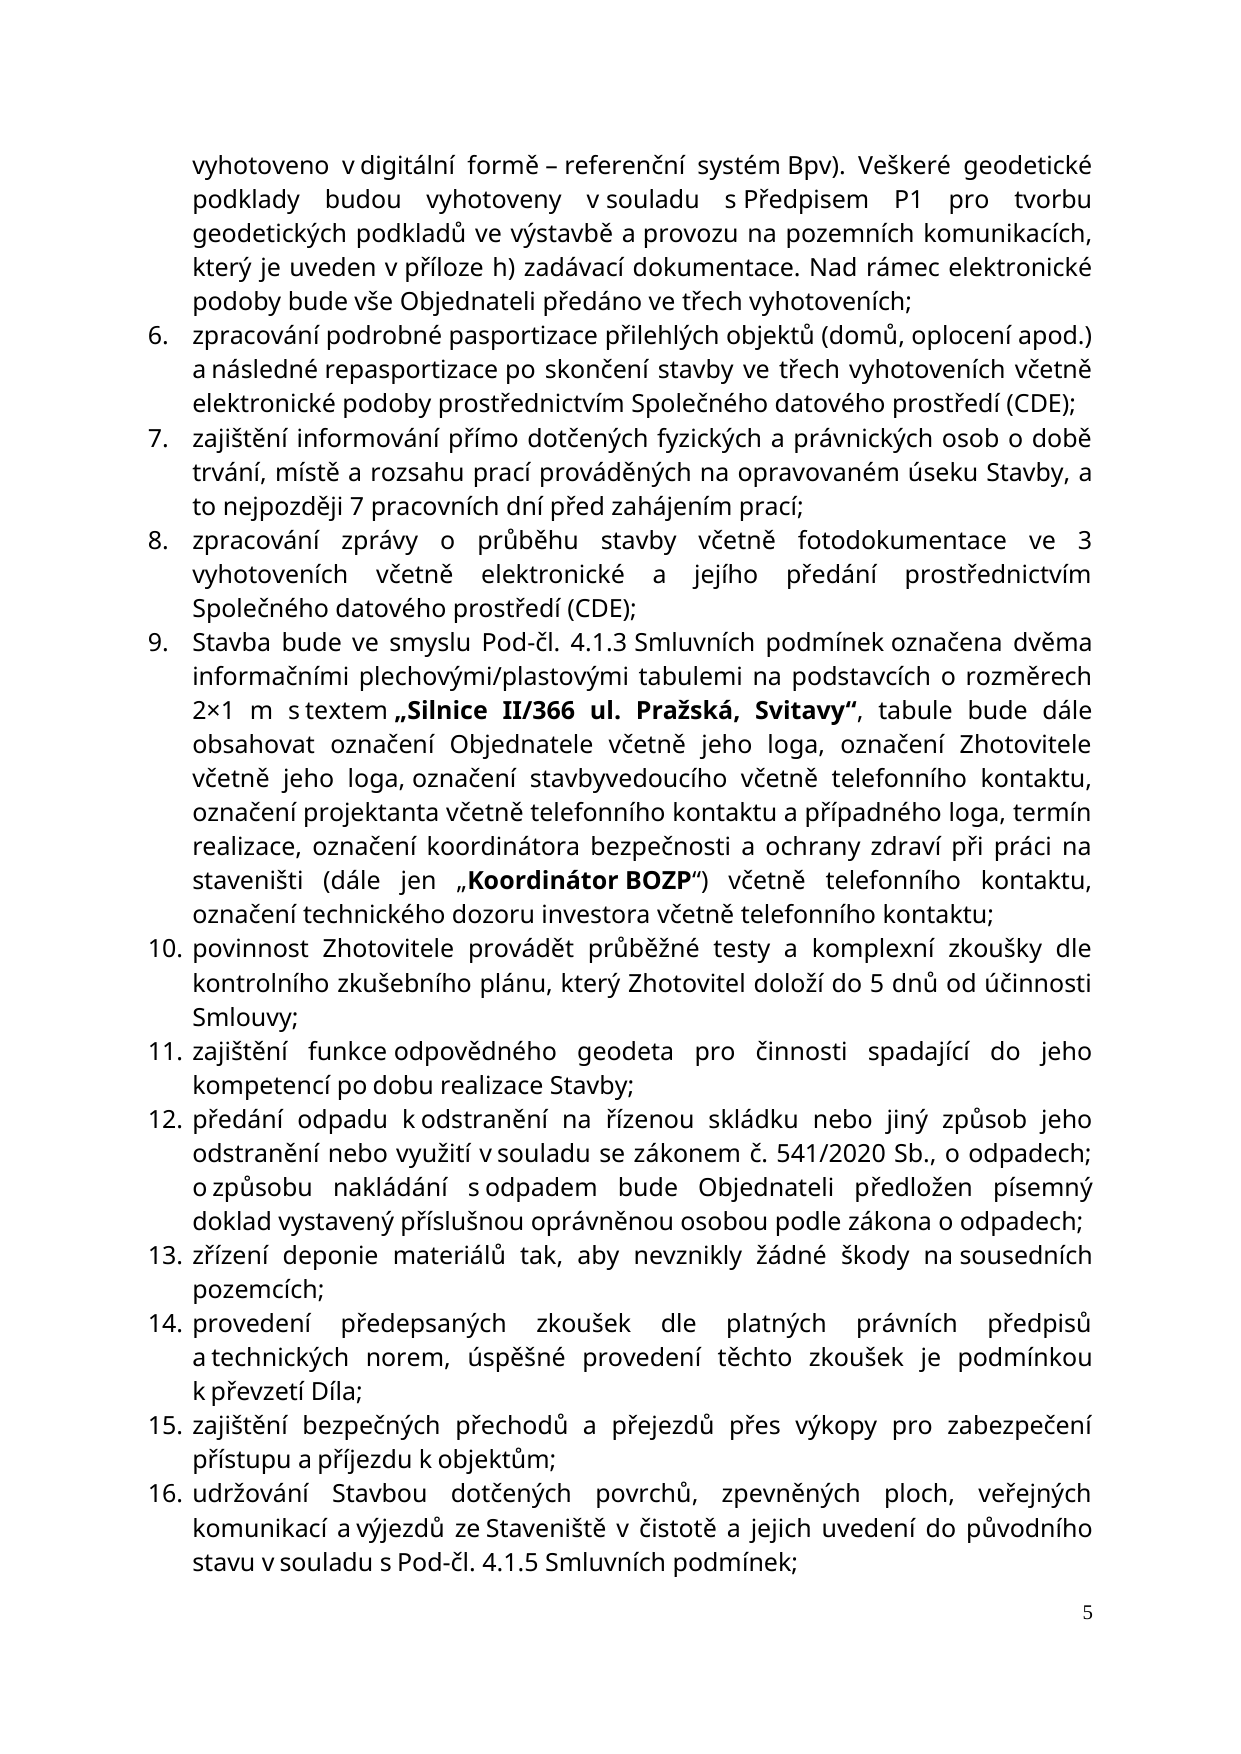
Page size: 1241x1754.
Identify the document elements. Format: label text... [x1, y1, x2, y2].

list povinnost Zhotovitele provádět průběžné testy a komplexní zkoušky dle kontrolního zkušebního plánu, který Zhotovitel doloží do 5 dnů od účinnosti Smlouvy; [148, 931, 1093, 1033]
list předání odpadu k odstranění na řízenou skládku nebo jiný způsob jeho odstranění nebo využití v souladu se zákonem č. 541/2020 Sb., o odpadech; o způsobu nakládání s odpadem bude Objednateli předložen písemný doklad vystavený příslušnou oprávněnou osobou podle zákona o odpadech; [148, 1101, 1093, 1238]
list Stavba bude ve smyslu Pod-čl. 4.1.3 Smluvních podmínek označena dvěma informačními plechovými/plastovými tabulemi na podstavcích o rozměrech 2×1 m s textem „Silnice II/366 ul. Pražská, Svitavy“, tabule bude dále obsahovat označení Objednatele včetně jeho loga, označení Zhotovitele včetně jeho loga, označení stavbyvedoucího včetně telefonního kontaktu, označení projektanta včetně telefonního kontaktu a případného loga, termín realizace, označení koordinátora bezpečnosti a ochrany zdraví při práci na staveništi (dále jen „Koordinátor BOZP“) včetně telefonního kontaktu, označení technického dozoru investora včetně telefonního kontaktu; [148, 624, 1093, 931]
list zajištění bezpečných přechodů a přejezdů přes výkopy pro zabezpečení přístupu a příjezdu k objektům; [148, 1408, 1093, 1476]
list zpracování zprávy o průběhu stavby včetně fotodokumentace ve 3 vyhotoveních včetně elektronické a jejího předání prostřednictvím Společného datového prostředí (CDE); [148, 522, 1093, 624]
list zajištění informování přímo dotčených fyzických a právnických osob o době trvání, místě a rozsahu prací prováděných na opravovaném úseku Stavby, a to nejpozději 7 pracovních dní před zahájením prací; [148, 420, 1093, 522]
list zpracování podrobné pasportizace přilehlých objektů (domů, oplocení apod.) a následné repasportizace po skončení stavby ve třech vyhotoveních včetně elektronické podoby prostřednictvím Společného datového prostředí (CDE); [148, 318, 1093, 420]
list udržování Stavbou dotčených povrchů, zpevněných ploch, veřejných komunikací a výjezdů ze Staveniště v čistotě a jejich uvedení do původního stavu v souladu s Pod-čl. 4.1.5 Smluvních podmínek; [148, 1476, 1093, 1578]
list provedení předepsaných zkoušek dle platných právních předpisů a technických norem, úspěšné provedení těchto zkoušek je podmínkou k převzetí Díla; [148, 1306, 1093, 1408]
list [148, 148, 1093, 318]
list zřízení deponie materiálů tak, aby nevznikly žádné škody na sousedních pozemcích; [148, 1238, 1093, 1306]
list zajištění funkce odpovědného geodeta pro činnosti spadající do jeho kompetencí po dobu realizace Stavby; [148, 1033, 1093, 1101]
